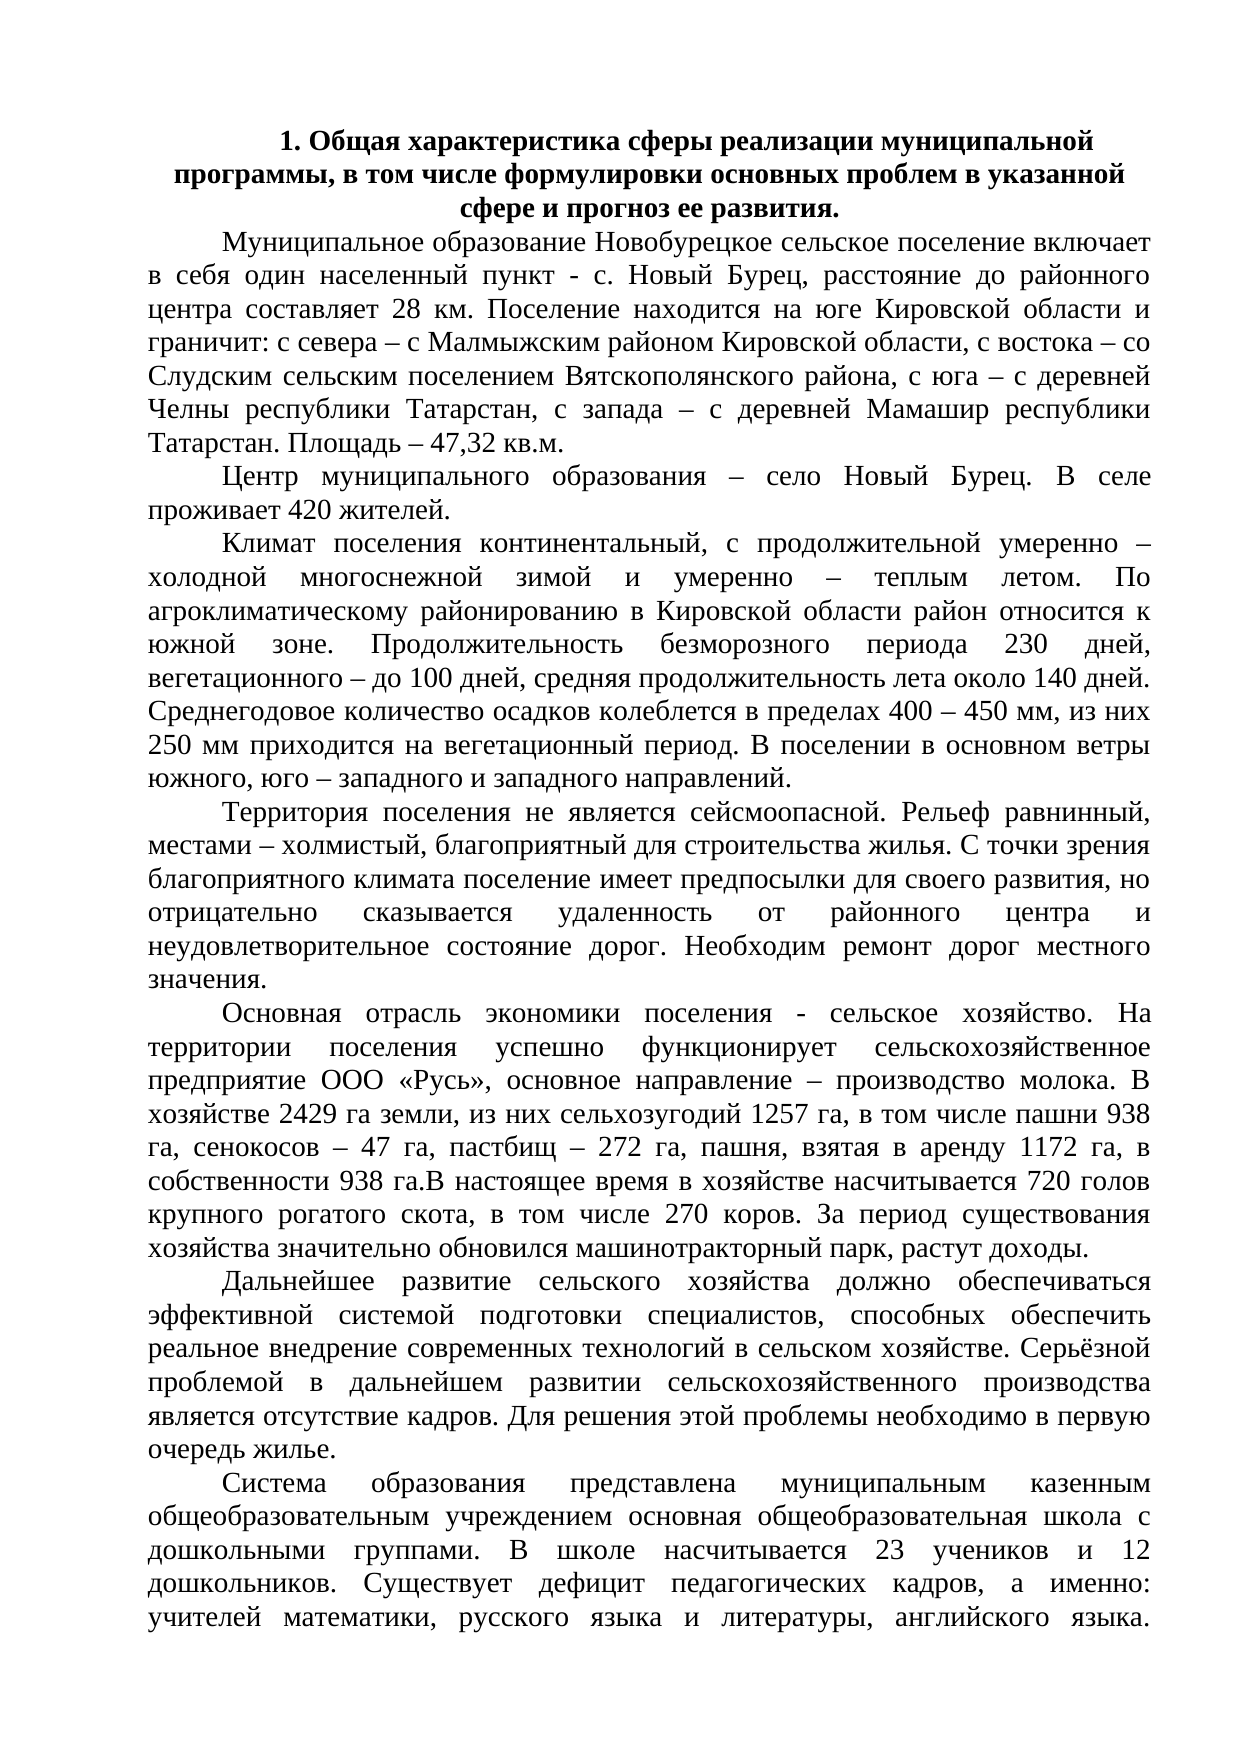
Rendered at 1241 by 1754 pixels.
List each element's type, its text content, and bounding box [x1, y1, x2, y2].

text Центр муниципального образования – село Новый Бурец. В селе проживает 420 жителей. [148, 458, 1152, 526]
text 1. Общая характеристика сферы реализации муниципальной программы, в том числе формулировки основных проблем в указанной сфере и прогноз ее развития. [148, 123, 1152, 224]
text Климат поселения континентальный, с продолжительной умеренно – холодной многоснежной зимой и умеренно – теплым летом. По агроклиматическому районированию в Кировской области район относится к южной зоне. Продолжительность безморозного периода 230 дней, вегетационного – до 100 дней, средняя продолжительность лета около 140 дней. Среднегодовое количество осадков колеблется в пределах 400 – , из них приходится на вегетационный период. В поселении в основном ветры южного, юго – западного и западного направлений. [148, 526, 1152, 794]
text Дальнейшее развитие сельского хозяйства должно обеспечиваться эффективной системой подготовки специалистов, способных обеспечить реальное внедрение современных технологий в сельском хозяйстве. Серьёзной проблемой в дальнейшем развитии сельскохозяйственного производства является отсутствие кадров. Для решения этой проблемы необходимо в первую очередь жилье. [148, 1263, 1152, 1465]
text Муниципальное образование Новобурецкое сельское поселение включает в себя один населенный пункт - с. Новый Бурец, расстояние до районного центра составляет 28 км. Поселение находится на юге Кировской области и граничит: с севера – с Малмыжским районом Кировской области, с востока – со Слудским сельским поселением Вятскополянского района, с юга – с деревней Челны республики Татарстан, с запада – с деревней Мамашир республики Татарстан. Площадь – 47,32 кв.м. [148, 224, 1152, 458]
text Территория поселения не является сейсмоопасной. Рельеф равнинный, местами – холмистый, благоприятный для строительства жилья. С точки зрения благоприятного климата поселение имеет предпосылки для своего развития, но отрицательно сказывается удаленность от районного центра и неудовлетворительное состояние дорог. Необходим ремонт дорог местного значения. [148, 794, 1152, 995]
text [148, 1465, 1152, 1632]
text Основная отрасль экономики поселения - сельское хозяйство. На территории поселения успешно функционирует сельскохозяйственное предприятие ООО «Русь», основное направление – производство молока. В хозяйстве 2429 га земли, из них сельхозугодий 1257 га, в том числе пашни 938 га, сенокосов – 47 га, пастбищ – 272 га, пашня, взятая в аренду 1172 га, в собственности 938 га.В настоящее время в хозяйстве насчитывается 720 голов крупного рогатого скота, в том числе 270 коров. За период существования хозяйства значительно обновился машинотракторный парк, растут доходы. [148, 995, 1152, 1263]
